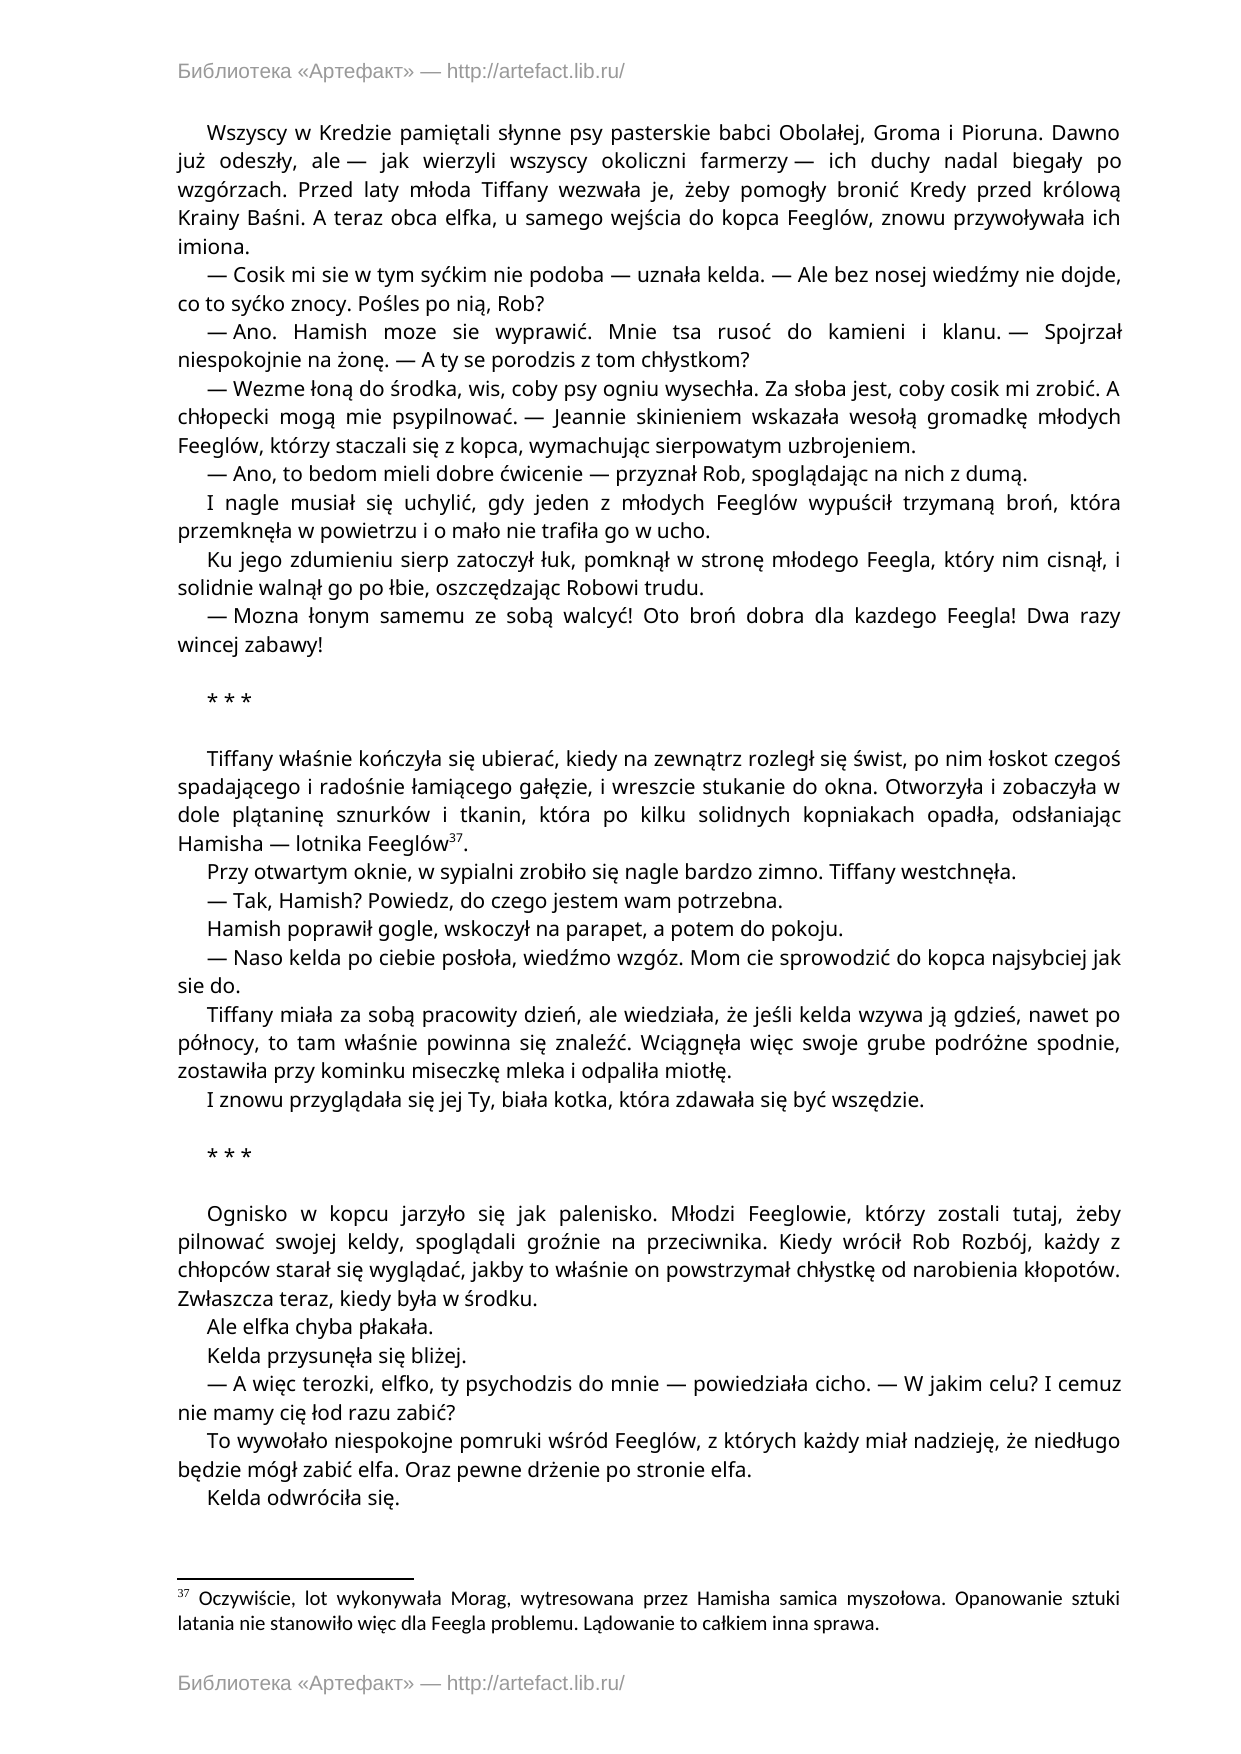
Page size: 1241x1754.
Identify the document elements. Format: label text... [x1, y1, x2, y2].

text I znowu przyglądała się jej Ty, biała kotka, która zdawała się być wszędzie. [177, 1085, 1122, 1113]
text — Cosik mi sie w tym syćkim nie podoba — uznała kelda. — Ale bez nosej wiedźmy nie dojde, co to syćko znocy. Pośles po nią, Rob? [177, 260, 1122, 317]
text — Mozna łonym samemu ze sobą walcyć! Oto broń dobra dla kazdego Feegla! Dwa razy wincej zabawy! [177, 602, 1122, 658]
text — Naso kelda po ciebie posłoła, wiedźmo wzgóz. Mom cie sprowodzić do kopca najsybciej jak sie do. [177, 943, 1122, 1000]
text — Ano, to bedom mieli dobre ćwicenie — przyznał Rob, spoglądając na nich z dumą. [177, 459, 1122, 488]
text — Wezme łoną do środka, wis, coby psy ogniu wysechła. Za słoba jest, coby cosik mi zrobić. A chłopecki mogą mie psypilnować. — Jeannie skinieniem wskazała wesołą gromadkę młodych Feeglów, którzy staczali się z kopca, wymachując sierpowatym uzbrojeniem. [177, 374, 1122, 459]
text — Tak, Hamish? Powiedz, do czego jestem wam potrzebna. [177, 886, 1122, 914]
text Ognisko w kopcu jarzyło się jak palenisko. Młodzi Feeglowie, którzy zostali tutaj, żeby pilnować swojej keldy, spoglądali groźnie na przeciwnika. Kiedy wrócił Rob Rozbój, każdy z chłopców starał się wyglądać, jakby to właśnie on powstrzymał chłystkę od narobienia kłopotów. Zwłaszcza teraz, kiedy była w środku. [177, 1199, 1122, 1312]
text Kelda odwróciła się. [177, 1483, 1122, 1512]
text Ale elfka chyba płakała. [177, 1312, 1122, 1341]
text To wywołało niespokojne pomruki wśród Feeglów, z których każdy miał nadzieję, że niedługo będzie mógł zabić elfa. Oraz pewne drżenie po stronie elfa. [177, 1426, 1122, 1483]
text Przy otwartym oknie, w sypialni zrobiło się nagle bardzo zimno. Tiffany westchnęła. [177, 857, 1122, 886]
text * * * [177, 687, 1122, 715]
text * * * [177, 1142, 1122, 1170]
text Wszyscy w Kredzie pamiętali słynne psy pasterskie babci Obolałej, Groma i Pioruna. Dawno już odeszły, ale — jak wierzyli wszyscy okoliczni farmerzy — ich duchy nadal biegały po wzgórzach. Przed laty młoda Tiffany wezwała je, żeby pomogły bronić Kredy przed królową Krainy Baśni. A teraz obca elfka, u samego wejścia do kopca Feeglów, znowu przywoływała ich imiona. [177, 118, 1122, 260]
text Ku jego zdumieniu sierp zatoczył łuk, pomknął w stronę młodego Feegla, który nim cisnął, i solidnie walnął go po łbie, oszczędzając Robowi trudu. [177, 545, 1122, 602]
text Kelda przysunęła się bliżej. [177, 1341, 1122, 1369]
text Tiffany właśnie kończyła się ubierać, kiedy na zewnątrz rozległ się świst, po nim łoskot czegoś spadającego i radośnie łamiącego gałęzie, i wreszcie stukanie do okna. Otworzyła i zobaczyła w dole plątaninę sznurków i tkanin, która po kilku solidnych kopniakach opadła, odsłaniając Hamisha — lotnika Feeglów. [177, 744, 1122, 857]
text Tiffany miała za sobą pracowity dzień, ale wiedziała, że jeśli kelda wzywa ją gdzieś, nawet po północy, to tam właśnie powinna się znaleźć. Wciągnęła więc swoje grube podróżne spodnie, zostawiła przy kominku miseczkę mleka i odpaliła miotłę. [177, 1000, 1122, 1085]
text I nagle musiał się uchylić, gdy jeden z młodych Feeglów wypuścił trzymaną broń, która przemknęła w powietrzu i o mało nie trafiła go w ucho. [177, 488, 1122, 545]
text Hamish poprawił gogle, wskoczył na parapet, a potem do pokoju. [177, 914, 1122, 943]
text — A więc terozki, elfko, ty psychodzis do mnie — powiedziała cicho. — W jakim celu? I cemuz nie mamy cię łod razu zabić? [177, 1369, 1122, 1426]
text — Ano. Hamish moze sie wyprawić. Mnie tsa rusoć do kamieni i klanu. — Spojrzał niespokojnie na żonę. — A ty se porodzis z tom chłystkom? [177, 317, 1122, 374]
